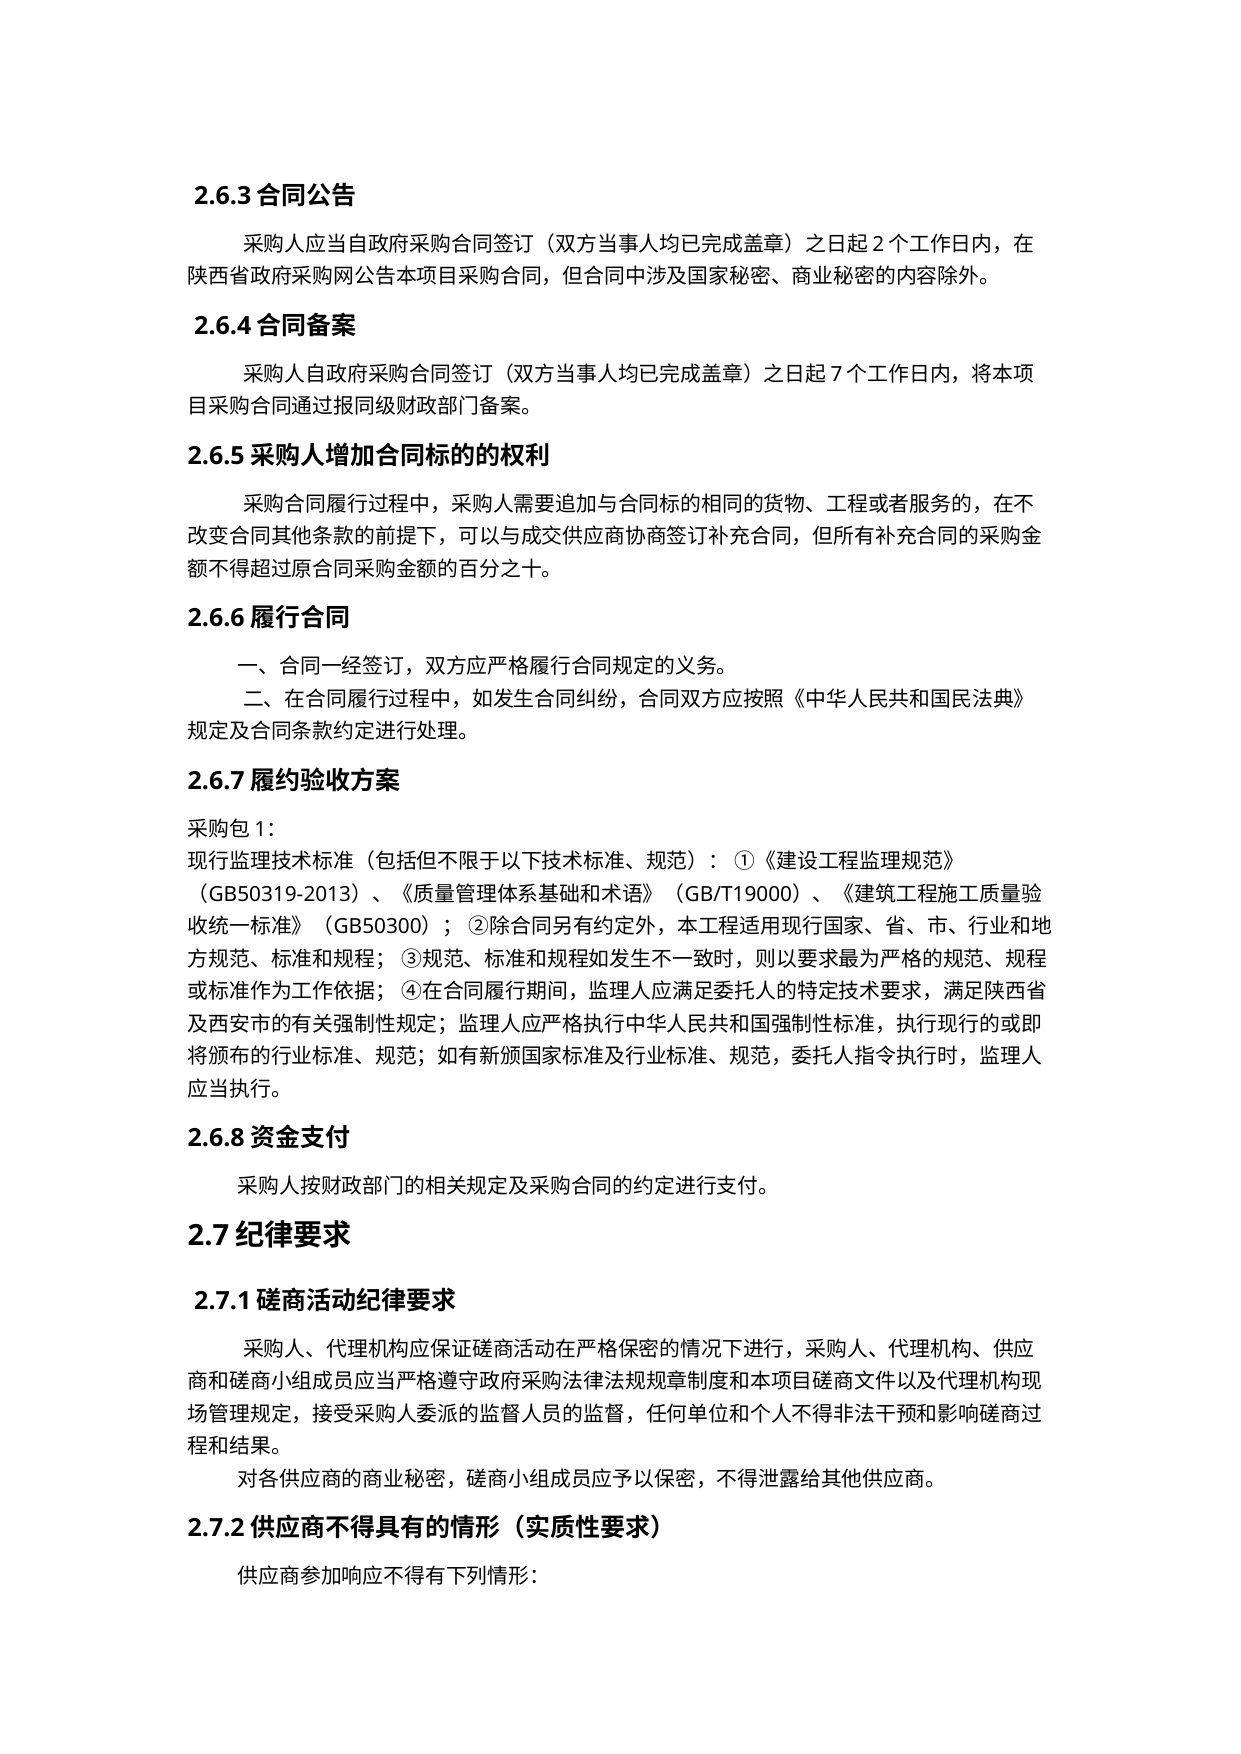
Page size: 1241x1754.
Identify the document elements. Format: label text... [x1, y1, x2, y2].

text 2.6.3合同公告 [187, 162, 1053, 227]
text 二、在合同履行过程中，如发生合同纠纷，合同双方应按照《中华人民共和国民法典》规定及合同条款约定进行处理。 [187, 682, 1053, 747]
text 2.6.5采购人增加合同标的的权利 [187, 422, 1053, 487]
text 供应商参加响应不得有下列情形： [187, 1559, 1053, 1592]
text 2.7.1磋商活动纪律要求 [187, 1267, 1053, 1332]
text 采购人、代理机构应保证磋商活动在严格保密的情况下进行，采购人、代理机构、供应商和磋商小组成员应当严格遵守政府采购法律法规规章制度和本项目磋商文件以及代理机构现场管理规定，接受采购人委派的监督人员的监督，任何单位和个人不得非法干预和影响磋商过程和结果。 [187, 1332, 1053, 1462]
text 采购合同履行过程中，采购人需要追加与合同标的相同的货物、工程或者服务的，在不改变合同其他条款的前提下，可以与成交供应商协商签订补充合同，但所有补充合同的采购金额不得超过原合同采购金额的百分之十。 [187, 487, 1053, 584]
text 2.6.4合同备案 [187, 292, 1053, 357]
text 2.6.8资金支付 [187, 1104, 1053, 1169]
text 采购人应当自政府采购合同签订（双方当事人均已完成盖章）之日起2个工作日内，在陕西省政府采购网公告本项目采购合同，但合同中涉及国家秘密、商业秘密的内容除外。 [187, 227, 1053, 292]
text 2.7.2供应商不得具有的情形（实质性要求） [187, 1494, 1053, 1559]
text 采购包1： [187, 812, 1053, 844]
text 采购人按财政部门的相关规定及采购合同的约定进行支付。 [187, 1169, 1053, 1202]
text 2.7纪律要求 [187, 1202, 1053, 1267]
text 采购人自政府采购合同签订（双方当事人均已完成盖章）之日起7个工作日内，将本项目采购合同通过报同级财政部门备案。 [187, 357, 1053, 422]
text 2.6.7履约验收方案 [187, 747, 1053, 812]
text 对各供应商的商业秘密，磋商小组成员应予以保密，不得泄露给其他供应商。 [187, 1462, 1053, 1494]
text 2.6.6履行合同 [187, 584, 1053, 649]
text 现行监理技术标准（包括但不限于以下技术标准、规范）： ①《建设工程监理规范》（GB50319-2013）、《质量管理体系基础和术语》（GB/T19000）、《建筑工程施工质量验收统一标准》（GB50300）； ②除合同另有约定外，本工程适用现行国家、省、市、行业和地方规范、标准和规程； ③规范、标准和规程如发生不一致时，则以要求最为严格的规范、规程或标准作为工作依据； ④在合同履行期间，监理人应满足委托人的特定技术要求，满足陕西省及西安市的有关强制性规定；监理人应严格执行中华人民共和国强制性标准，执行现行的或即将颁布的行业标准、规范；如有新颁国家标准及行业标准、规范，委托人指令执行时，监理人应当执行。 [187, 844, 1053, 1104]
text 一、合同一经签订，双方应严格履行合同规定的义务。 [187, 649, 1053, 682]
